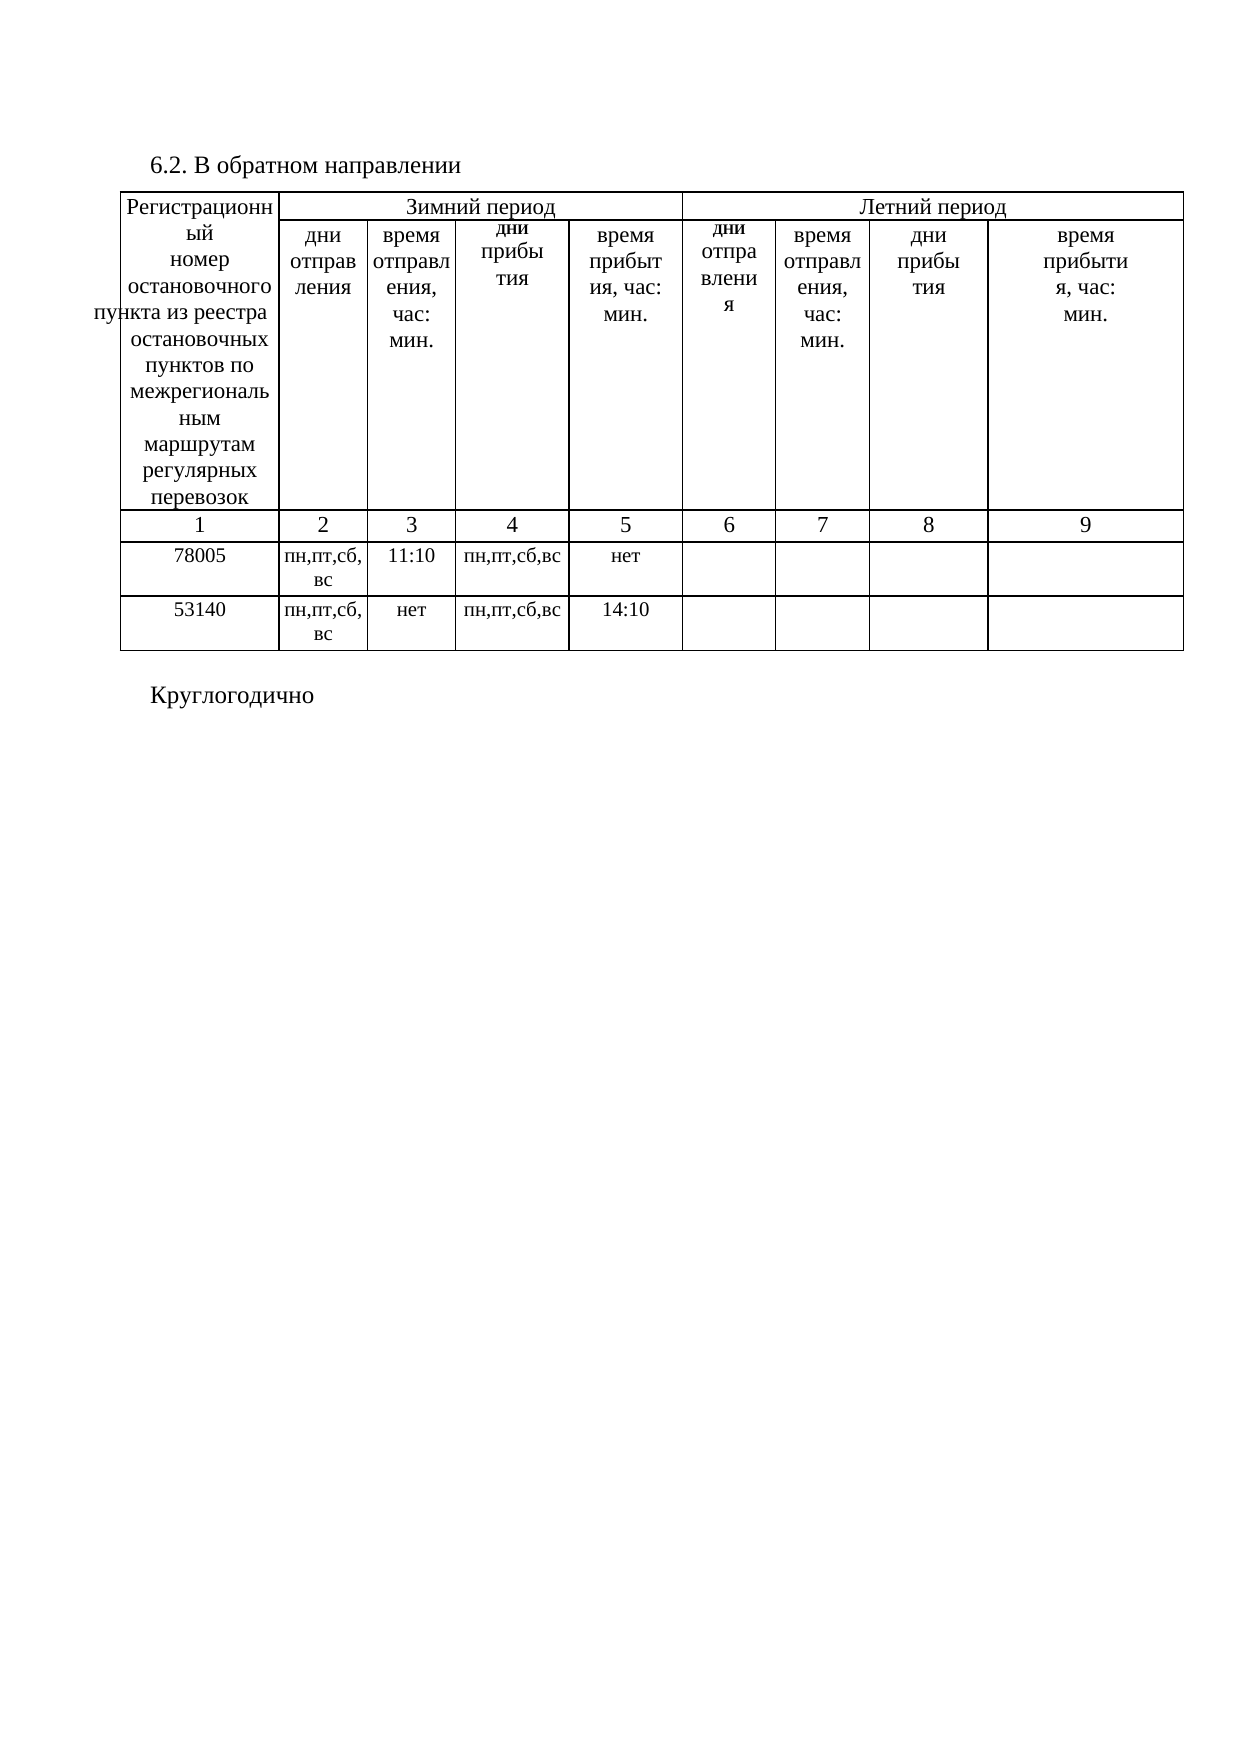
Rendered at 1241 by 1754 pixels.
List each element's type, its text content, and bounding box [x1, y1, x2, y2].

table_cell ДНИ отпра влени я [683, 221, 775, 509]
table_cell пн,пт,сб,вс [456, 543, 568, 595]
table_cell 9 [989, 511, 1183, 541]
table_cell [776, 597, 869, 650]
table_cell 8 [870, 511, 987, 541]
table_cell [989, 543, 1183, 595]
table_cell пн,пт,сб,вс [456, 597, 568, 650]
table_header Летний период [683, 193, 1183, 219]
table_cell нет [570, 543, 682, 595]
table_cell 14:10 [570, 597, 682, 650]
table_cell 7 [776, 511, 869, 541]
table_cell [683, 597, 775, 650]
table_cell время отправл ения, час: мин. [368, 221, 455, 509]
table_cell дни отправ ления [280, 221, 367, 509]
table_cell пн,пт,сб,вс [280, 597, 367, 650]
table_cell 2 [280, 511, 367, 541]
table_cell время отправл ения, час: мин. [776, 221, 869, 509]
table_cell 11:10 [368, 543, 455, 595]
table_cell [870, 543, 987, 595]
table_cell 3 [368, 511, 455, 541]
table_cell пн,пт,сб,вс [280, 543, 367, 595]
table_cell ДНИ прибы тия [456, 221, 568, 509]
table_cell 78005 [121, 543, 278, 595]
table_cell 53140 [121, 597, 278, 650]
text Круглогодично [150, 680, 1090, 709]
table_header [121, 193, 278, 509]
table_header Зимний период [280, 193, 682, 219]
table_cell 6 [683, 511, 775, 541]
table_cell [870, 597, 987, 650]
text 6.2. В обратном направлении [150, 150, 1090, 179]
table_cell нет [368, 597, 455, 650]
table_cell [683, 543, 775, 595]
table_cell 1 [121, 511, 278, 541]
table_cell время прибыти я, час: мин. [989, 221, 1183, 509]
table_cell 4 [456, 511, 568, 541]
table_cell 5 [570, 511, 682, 541]
table_cell [989, 597, 1183, 650]
table_cell время прибыт ия, час: мин. [570, 221, 682, 509]
table_cell дни прибы тия [870, 221, 987, 509]
table_cell [776, 543, 869, 595]
